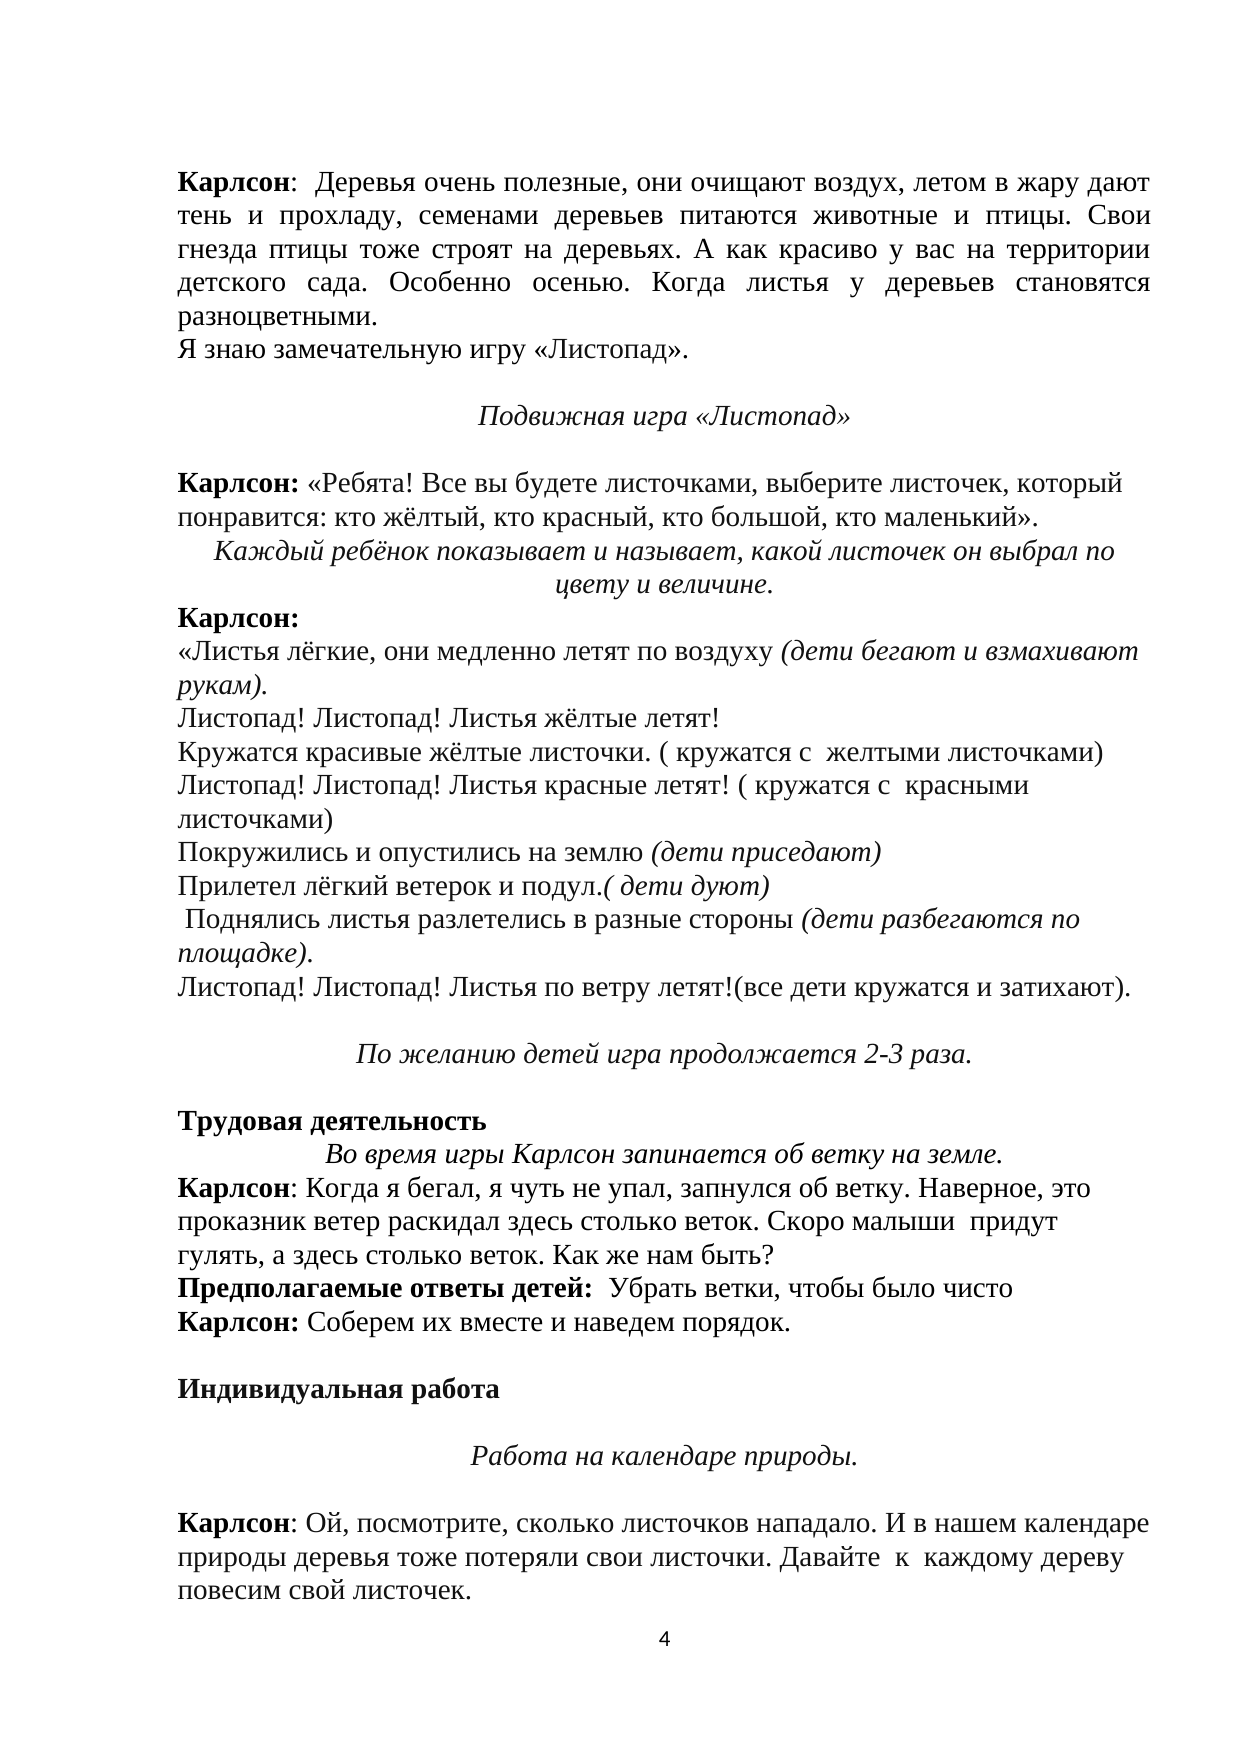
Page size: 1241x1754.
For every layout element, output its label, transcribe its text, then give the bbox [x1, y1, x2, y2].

text Индивидуальная работа [177, 1371, 1152, 1405]
text Кружатся красивые жёлтые листочки. ( кружатся с желтыми листочками) [177, 734, 1152, 767]
text По желанию детей игра продолжается 2-3 раза. [177, 1036, 1152, 1069]
text Предполагаемые ответы детей: Убрать ветки, чтобы было чисто Карлсон: Соберем их вместе и наведем порядок. [177, 1271, 1152, 1338]
text Во время игры Карлсон запинается об ветку на земле. [177, 1136, 1152, 1170]
text Карлсон: Ой, посмотрите, сколько листочков нападало. И в нашем календаре природы деревья тоже потеряли свои листочки. Давайте к каждому дереву повесим свой листочек. [177, 1505, 1152, 1606]
text Карлсон: «Ребята! Все вы будете листочками, выберите листочек, который понравится: кто жёлтый, кто красный, кто большой, кто маленький». [177, 466, 1152, 533]
text Карлсон: Когда я бегал, я чуть не упал, запнулся об ветку. Наверное, это проказник ветер раскидал здесь столько веток. Скоро малыши придут гулять, а здесь столько веток. Как же нам быть? [177, 1170, 1152, 1271]
text Карлсон: Деревья очень полезные, они очищают воздух, летом в жару дают тень и прохладу, семенами деревьев питаются животные и птицы. Свои гнезда птицы тоже строят на деревьях. А как красиво у вас на территории детского сада. Особенно осенью. Когда листья у деревьев становятся разноцветными. [177, 164, 1152, 331]
text Каждый ребёнок показывает и называет, какой листочек он выбрал по цвету и величине. [177, 533, 1152, 600]
text Листопад! Листопад! Листья жёлтые летят! [177, 700, 1152, 734]
text «Листья лёгкие, они медленно летят по воздуху (дети бегают и взмахивают рукам). [177, 633, 1152, 700]
text Карлсон: [177, 600, 1152, 633]
text Покружились и опустились на землю (дети приседают) [177, 834, 1152, 868]
text Листопад! Листопад! Листья красные летят! ( кружатся с красными листочками) [177, 767, 1152, 834]
text Работа на календаре природы. [177, 1438, 1152, 1472]
text Трудовая деятельность [177, 1103, 1152, 1136]
text Поднялись листья разлетелись в разные стороны (дети разбегаются по площадке). [177, 902, 1152, 969]
text Подвижная игра «Листопад» [177, 398, 1152, 432]
text Я знаю замечательную игру «Листопад». [177, 331, 1152, 365]
text Листопад! Листопад! Листья по ветру летят!(все дети кружатся и затихают). [177, 969, 1152, 1002]
text Прилетел лёгкий ветерок и подул.( дети дуют) [177, 868, 1152, 902]
